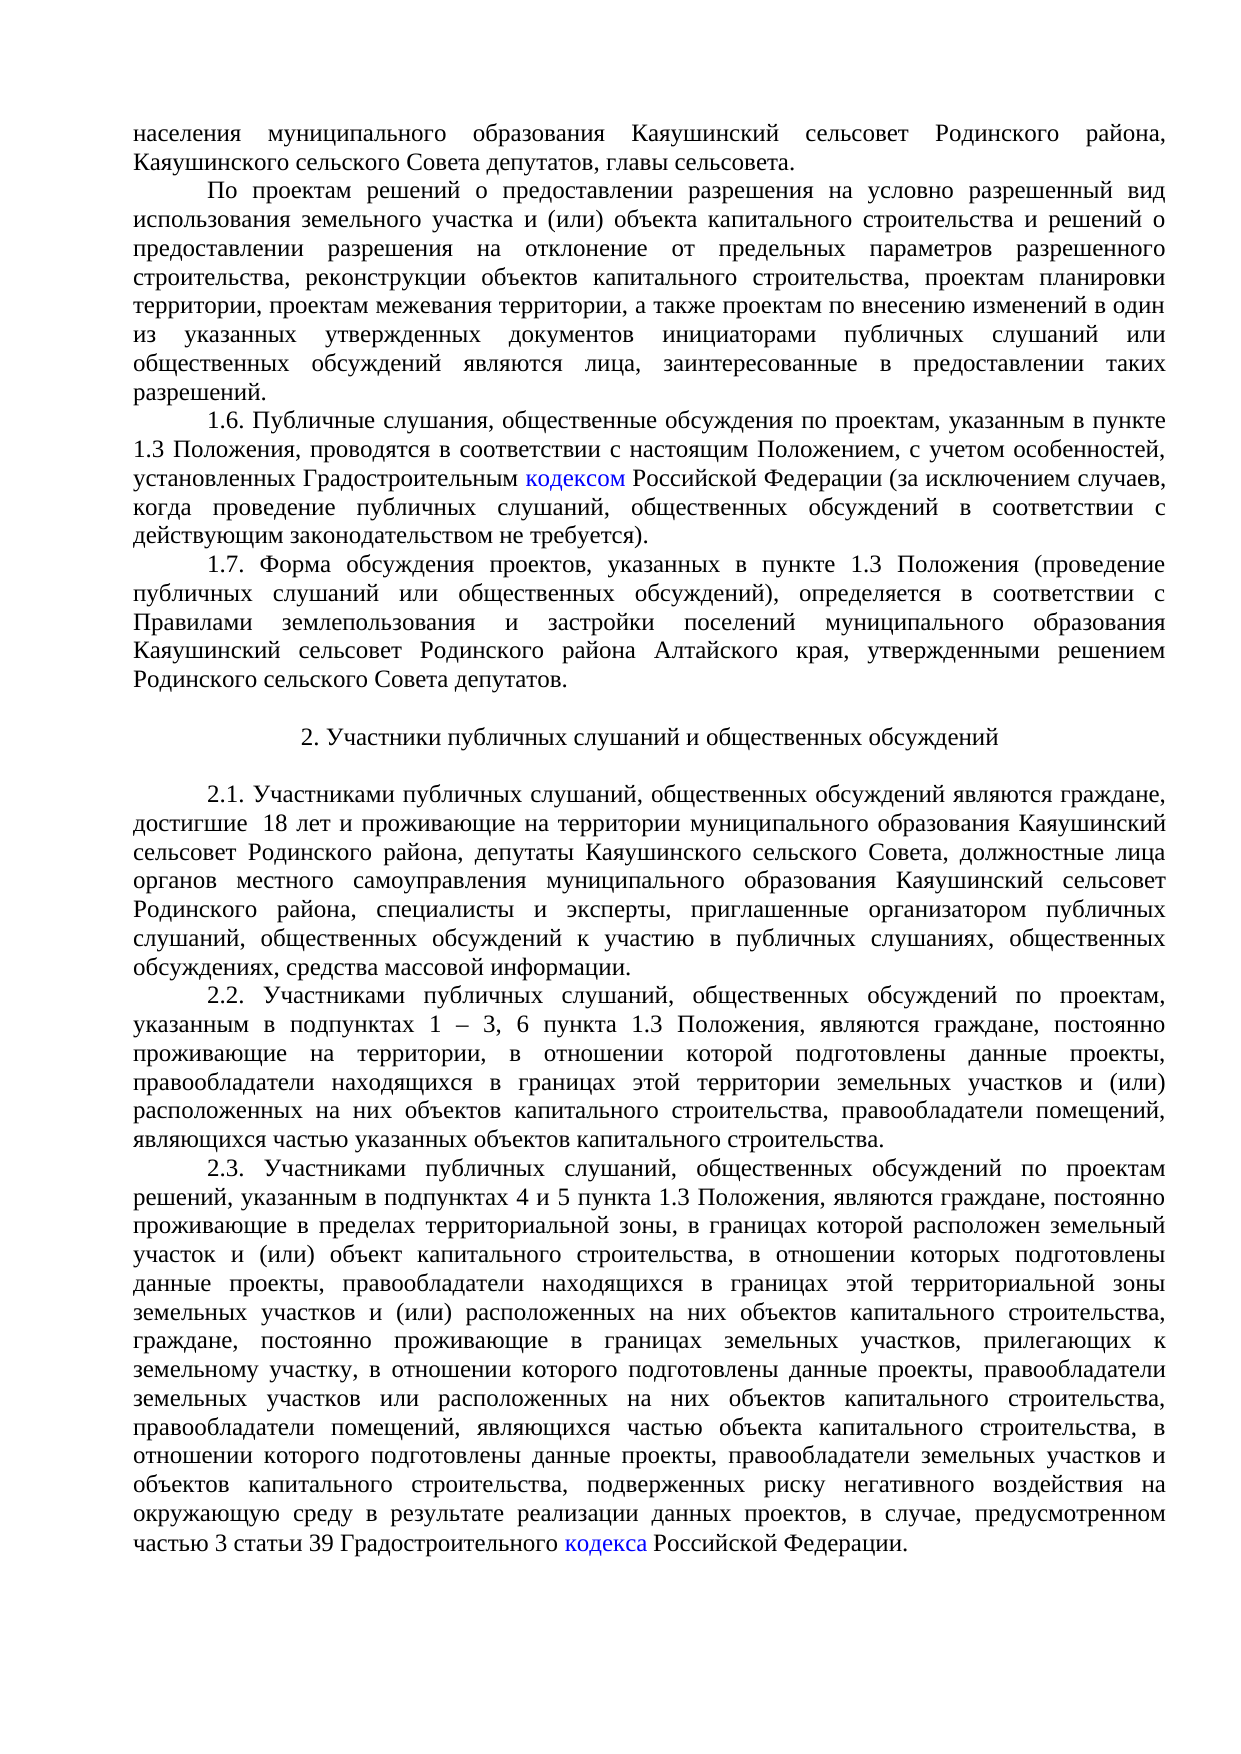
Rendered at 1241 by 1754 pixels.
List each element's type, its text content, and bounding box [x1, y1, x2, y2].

text 2.2. Участниками публичных слушаний, общественных обсуждений по проектам, указанным в подпунктах 1 – 3, 6 пункта 1.3 Положения, являются граждане, постоянно проживающие на территории, в отношении которой подготовлены данные проекты, правообладатели находящихся в границах этой территории земельных участков и (или) расположенных на них объектов капитального строительства, правообладатели помещений, являющихся частью указанных объектов капитального строительства. [133, 981, 1167, 1153]
text 2.1. Участниками публичных слушаний, общественных обсуждений являются граждане, достигшие 18 лет и проживающие на территории муниципального образования Каяушинский сельсовет Родинского района, депутаты Каяушинского сельского Совета, должностные лица органов местного самоуправления муниципального образования Каяушинский сельсовет Родинского района, специалисты и эксперты, приглашенные организатором публичных слушаний, общественных обсуждений к участию в публичных слушаниях, общественных обсуждениях, средства массовой информации. [133, 779, 1167, 981]
text По проектам решений о предоставлении разрешения на условно разрешенный вид использования земельного участка и (или) объекта капитального строительства и решений о предоставлении разрешения на отклонение от предельных параметров разрешенного строительства, реконструкции объектов капитального строительства, проектам планировки территории, проектам межевания территории, а также проектам по внесению изменений в один из указанных утвержденных документов инициаторами публичных слушаний или общественных обсуждений являются лица, заинтересованные в предоставлении таких разрешений. [133, 176, 1167, 406]
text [133, 118, 1167, 176]
text 1.7. Форма обсуждения проектов, указанных в пункте 1.3 Положения (проведение публичных слушаний или общественных обсуждений), определяется в соответствии с Правилами землепользования и застройки поселений муниципального образования Каяушинский сельсовет Родинского района Алтайского края, утвержденными решением Родинского сельского Совета депутатов. [133, 549, 1167, 693]
text 1.6. Публичные слушания, общественные обсуждения по проектам, указанным в пункте 1.3 Положения, проводятся в соответствии с настоящим Положением, с учетом особенностей, установленных Градостроительным кодексом Российской Федерации (за исключением случаев, когда проведение публичных слушаний, общественных обсуждений в соответствии с действующим законодательством не требуется). [133, 406, 1167, 549]
text 2.3. Участниками публичных слушаний, общественных обсуждений по проектам решений, указанным в подпунктах 4 и 5 пункта 1.3 Положения, являются граждане, постоянно проживающие в пределах территориальной зоны, в границах которой расположен земельный участок и (или) объект капитального строительства, в отношении которых подготовлены данные проекты, правообладатели находящихся в границах этой территориальной зоны земельных участков и (или) расположенных на них объектов капитального строительства, граждане, постоянно проживающие в границах земельных участков, прилегающих к земельному участку, в отношении которого подготовлены данные проекты, правообладатели земельных участков или расположенных на них объектов капитального строительства, правообладатели помещений, являющихся частью объекта капитального строительства, в отношении которого подготовлены данные проекты, правообладатели земельных участков и объектов капитального строительства, подверженных риску негативного воздействия на окружающую среду в результате реализации данных проектов, в случае, предусмотренном частью 3 статьи 39 Градостроительного кодекса Российской Федерации. [133, 1153, 1167, 1557]
text 2. Участники публичных слушаний и общественных обсуждений [133, 722, 1167, 751]
